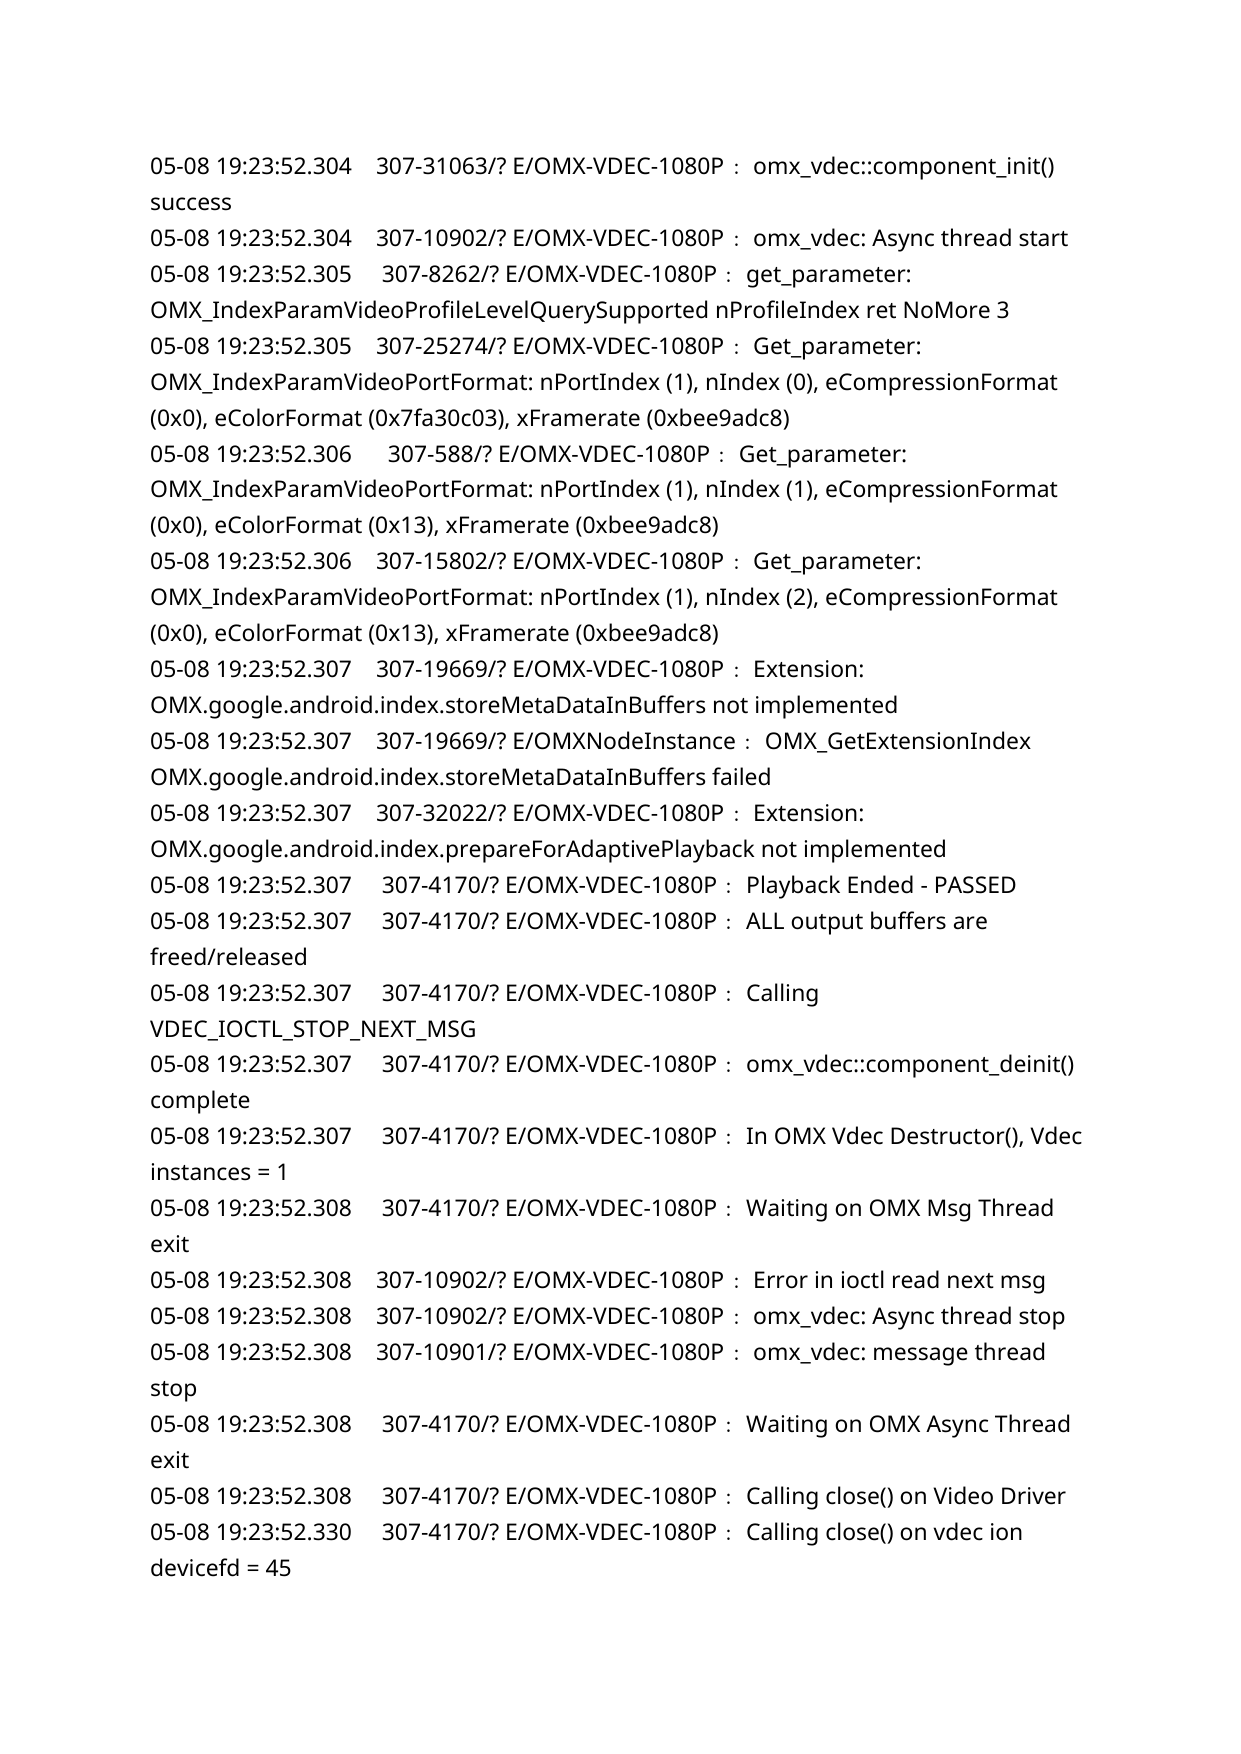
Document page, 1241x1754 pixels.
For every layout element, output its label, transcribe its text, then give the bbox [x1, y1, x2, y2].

text 05-08 19:23:52.306 307-588/? E/OMX-VDEC-1080P﹕ Get_parameter: OMX_IndexParamVideoPortFormat: nPortIndex (1), nIndex (1), eCompressionFormat (0x0), eColorFormat (0x13), xFramerate (0xbee9adc8) [150, 437, 1090, 541]
text 05-08 19:23:52.308 307-10902/? E/OMX-VDEC-1080P﹕ Error in ioctl read next msg [150, 1264, 1090, 1295]
text 05-08 19:23:52.308 307-4170/? E/OMX-VDEC-1080P﹕ Calling close() on Video Driver [150, 1480, 1090, 1511]
text 05-08 19:23:52.304 307-10902/? E/OMX-VDEC-1080P﹕ omx_vdec: Async thread start [150, 222, 1090, 253]
text 05-08 19:23:52.308 307-10902/? E/OMX-VDEC-1080P﹕ omx_vdec: Async thread stop [150, 1300, 1090, 1331]
text 05-08 19:23:52.307 307-4170/? E/OMX-VDEC-1080P﹕ In OMX Vdec Destructor(), Vdec instances = 1 [150, 1120, 1090, 1187]
text 05-08 19:23:52.330 307-4170/? E/OMX-VDEC-1080P﹕ Calling close() on vdec ion devicefd = 45 [150, 1516, 1090, 1583]
text 05-08 19:23:52.308 307-4170/? E/OMX-VDEC-1080P﹕ Waiting on OMX Msg Thread exit [150, 1192, 1090, 1259]
text 05-08 19:23:52.307 307-19669/? E/OMXNodeInstance﹕ OMX_GetExtensionIndex OMX.google.android.index.storeMetaDataInBuffers failed [150, 725, 1090, 792]
text 05-08 19:23:52.307 307-4170/? E/OMX-VDEC-1080P﹕ omx_vdec::component_deinit() complete [150, 1048, 1090, 1116]
text 05-08 19:23:52.308 307-10901/? E/OMX-VDEC-1080P﹕ omx_vdec: message thread stop [150, 1336, 1090, 1403]
text 05-08 19:23:52.307 307-4170/? E/OMX-VDEC-1080P﹕ Calling VDEC_IOCTL_STOP_NEXT_MSG [150, 977, 1090, 1044]
text 05-08 19:23:52.307 307-19669/? E/OMX-VDEC-1080P﹕ Extension: OMX.google.android.index.storeMetaDataInBuffers not implemented [150, 653, 1090, 720]
text 05-08 19:23:52.307 307-4170/? E/OMX-VDEC-1080P﹕ Playback Ended - PASSED [150, 869, 1090, 900]
text 05-08 19:23:52.307 307-4170/? E/OMX-VDEC-1080P﹕ ALL output buffers are freed/released [150, 905, 1090, 972]
text 05-08 19:23:52.308 307-4170/? E/OMX-VDEC-1080P﹕ Waiting on OMX Async Thread exit [150, 1408, 1090, 1475]
text 05-08 19:23:52.305 307-25274/? E/OMX-VDEC-1080P﹕ Get_parameter: OMX_IndexParamVideoPortFormat: nPortIndex (1), nIndex (0), eCompressionFormat (0x0), eColorFormat (0x7fa30c03), xFramerate (0xbee9adc8) [150, 330, 1090, 433]
text 05-08 19:23:52.306 307-15802/? E/OMX-VDEC-1080P﹕ Get_parameter: OMX_IndexParamVideoPortFormat: nPortIndex (1), nIndex (2), eCompressionFormat (0x0), eColorFormat (0x13), xFramerate (0xbee9adc8) [150, 545, 1090, 648]
text 05-08 19:23:52.305 307-8262/? E/OMX-VDEC-1080P﹕ get_parameter: OMX_IndexParamVideoProfileLevelQuerySupported nProfileIndex ret NoMore 3 [150, 258, 1090, 325]
text 05-08 19:23:52.307 307-32022/? E/OMX-VDEC-1080P﹕ Extension: OMX.google.android.index.prepareForAdaptivePlayback not implemented [150, 797, 1090, 864]
text 05-08 19:23:52.304 307-31063/? E/OMX-VDEC-1080P﹕ omx_vdec::component_init() success [150, 150, 1090, 217]
